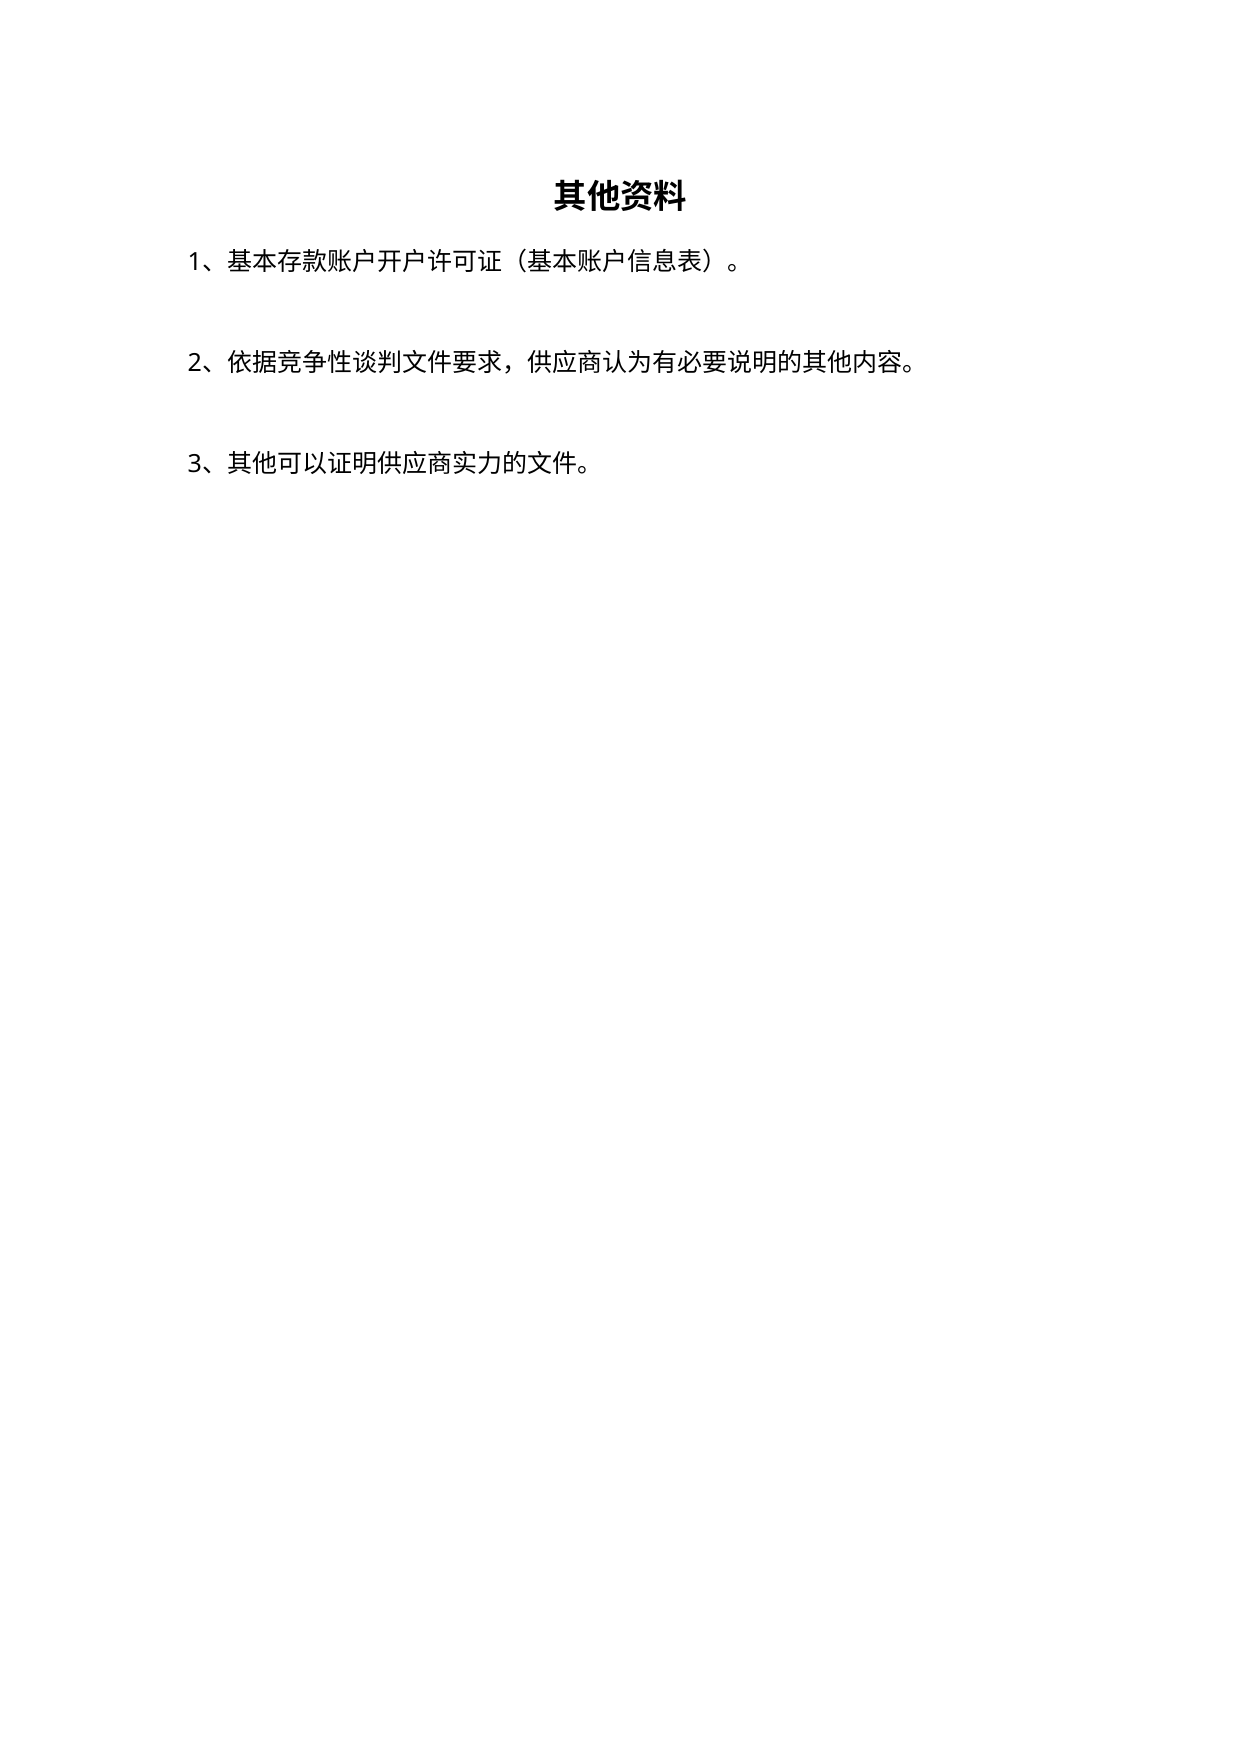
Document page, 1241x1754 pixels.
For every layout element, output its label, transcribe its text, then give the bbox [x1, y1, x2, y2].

text 2、依据竞争性谈判文件要求，供应商认为有必要说明的其他内容。 [187, 328, 1053, 393]
text 3、其他可以证明供应商实力的文件。 [187, 429, 1053, 494]
list 其他资料 [187, 162, 1053, 227]
text 1、基本存款账户开户许可证（基本账户信息表）。 [187, 227, 1053, 292]
